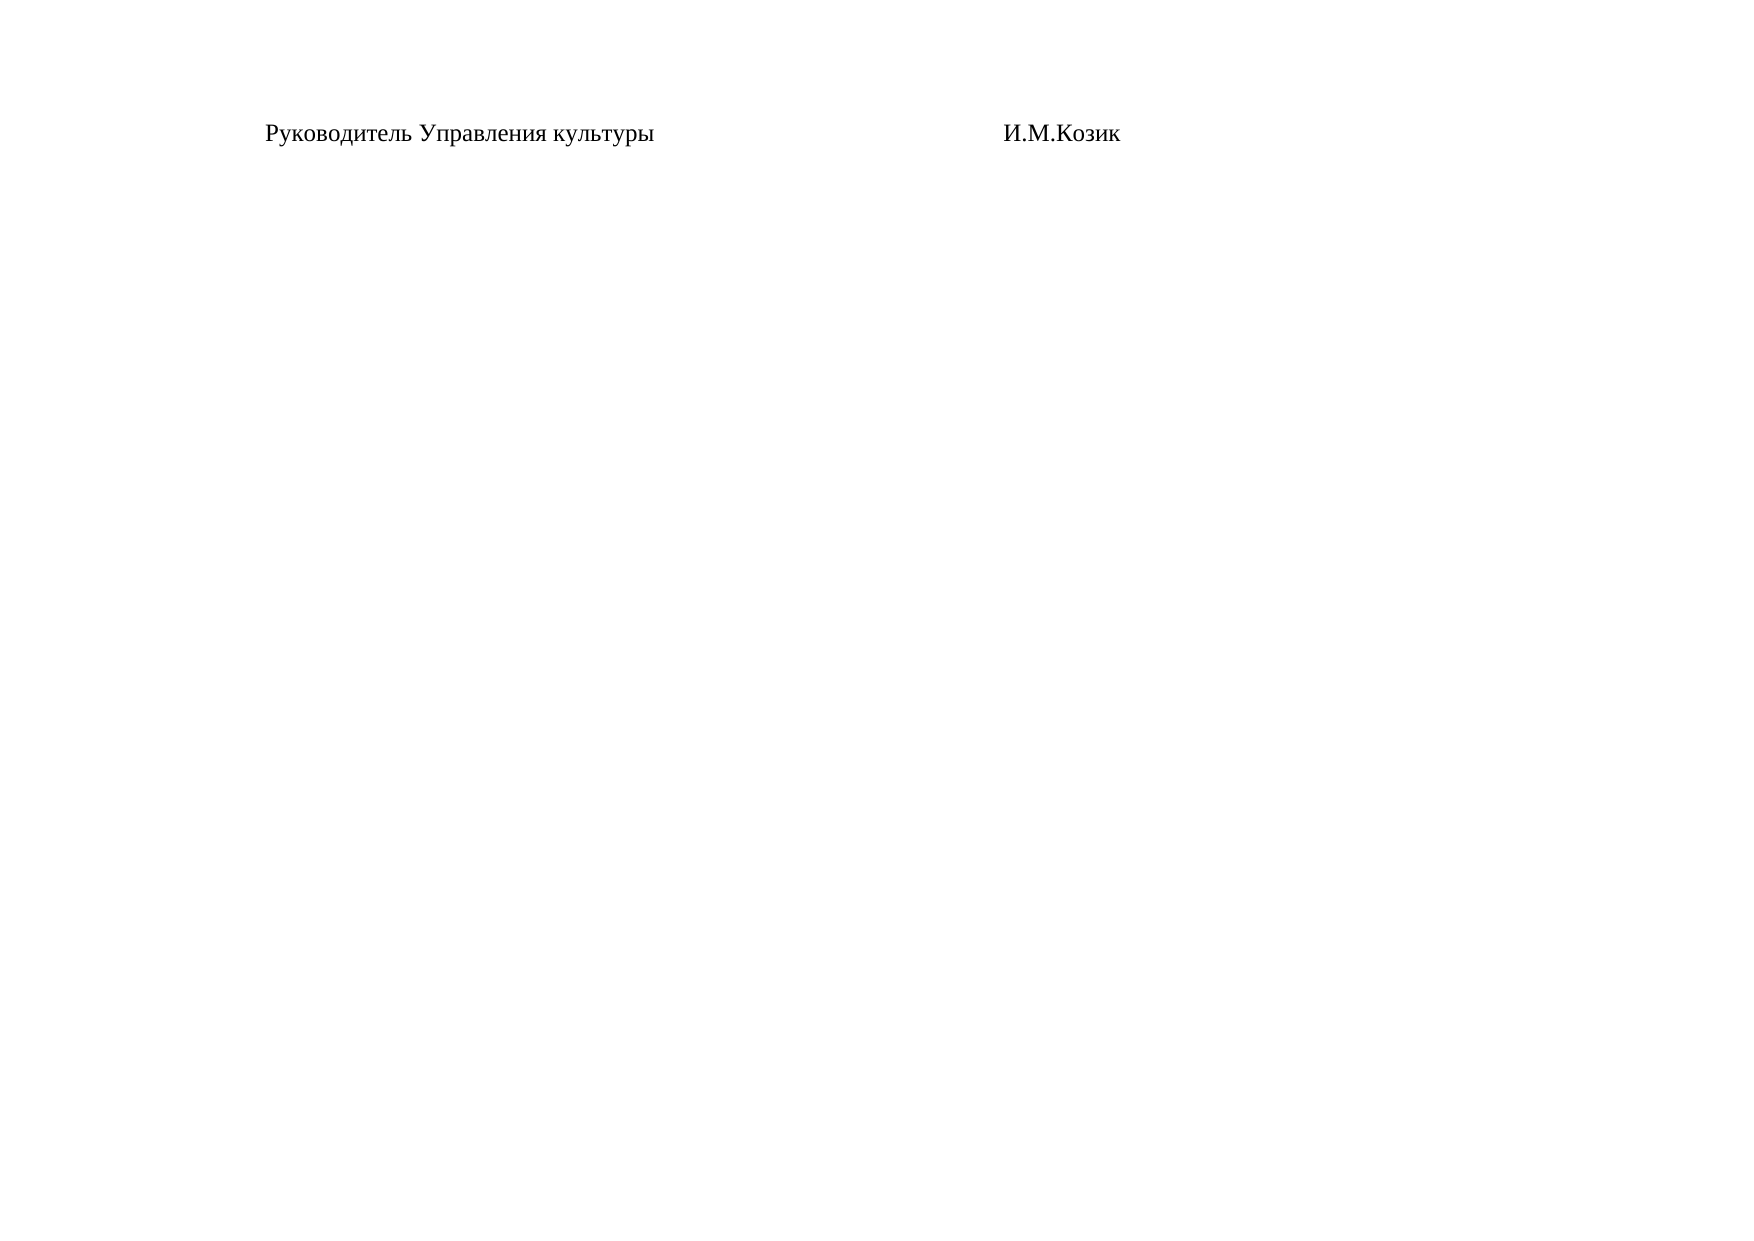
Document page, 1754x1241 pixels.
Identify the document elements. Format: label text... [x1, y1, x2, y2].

text Руководитель Управления культуры И.М.Козик [118, 118, 1695, 147]
